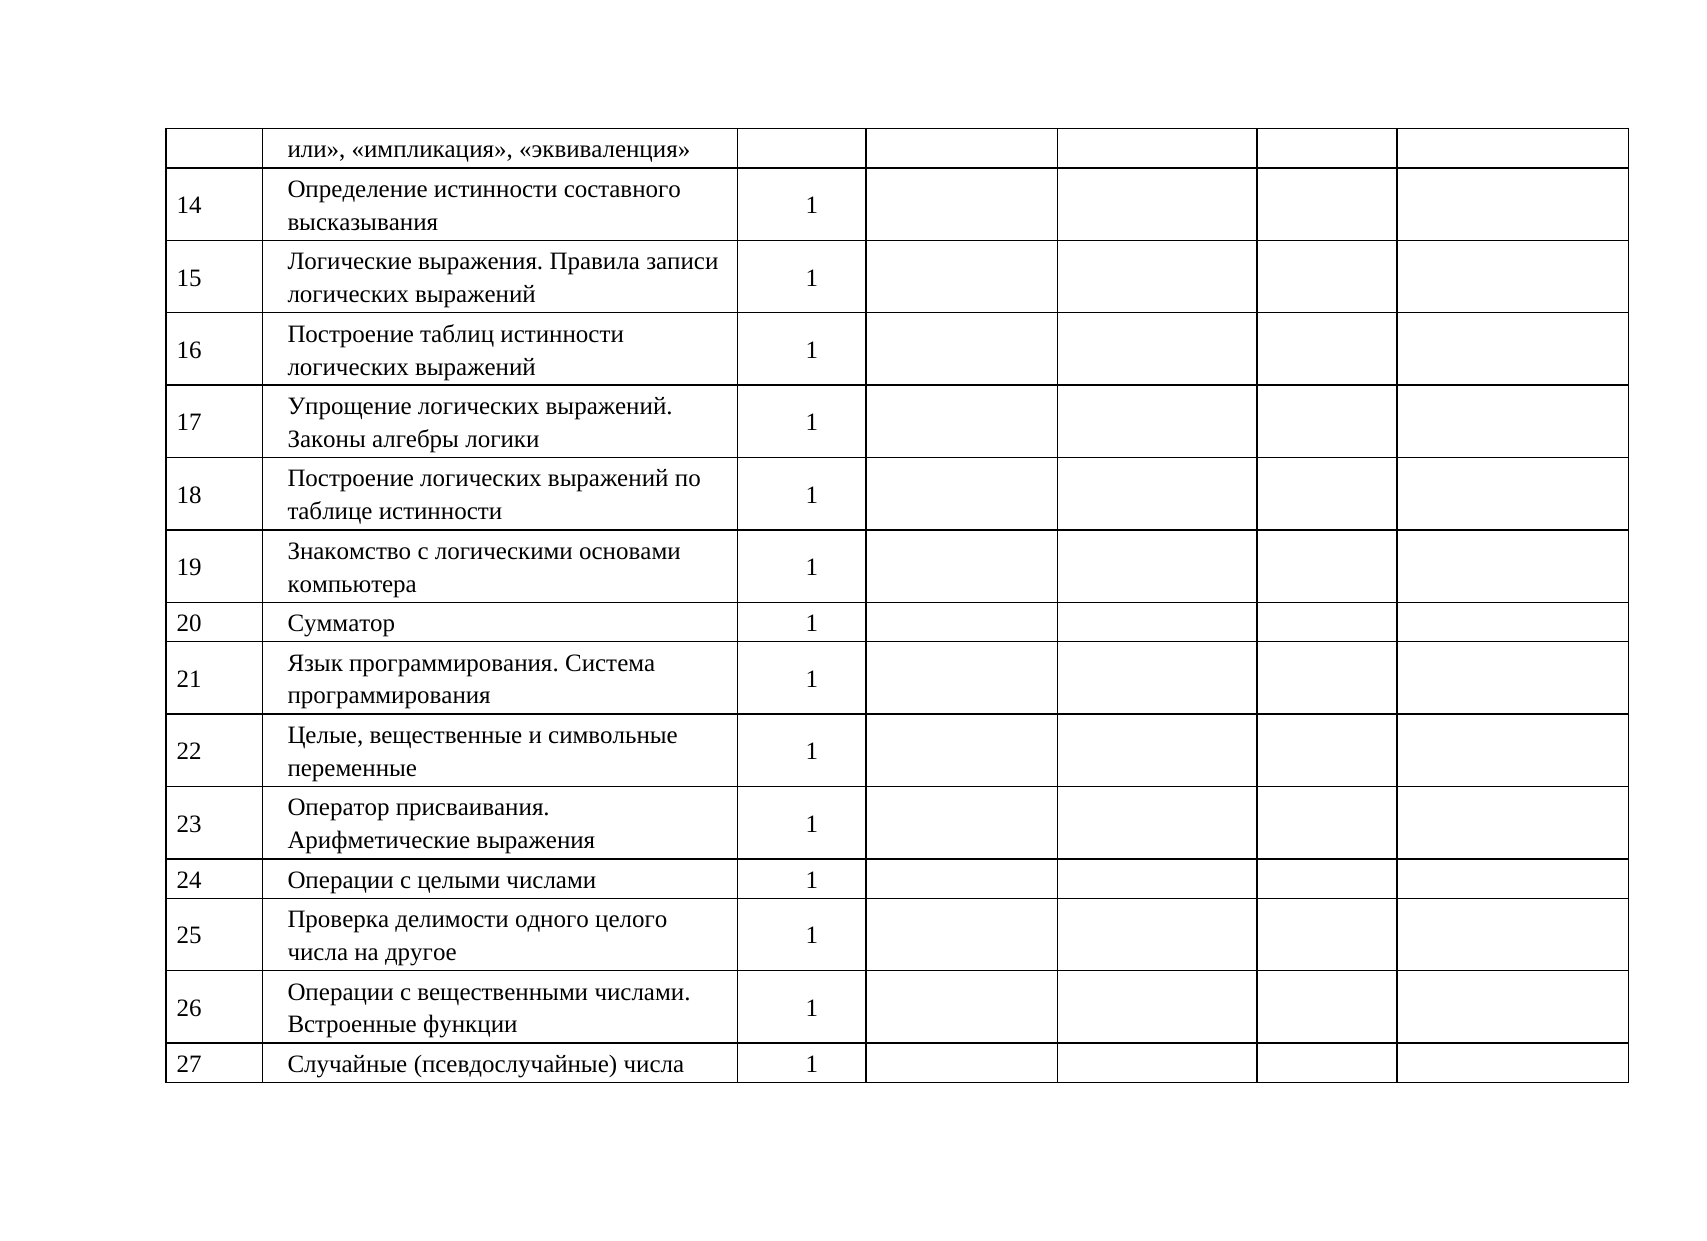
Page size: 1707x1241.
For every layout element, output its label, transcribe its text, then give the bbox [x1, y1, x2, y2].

table_cell [1058, 1044, 1256, 1082]
table_cell [1058, 531, 1256, 601]
table_cell [1398, 860, 1628, 897]
table_cell [1058, 642, 1256, 713]
table_cell [867, 241, 1057, 312]
table_cell [1058, 603, 1256, 641]
table_cell [1398, 241, 1628, 312]
table_cell [1398, 899, 1628, 970]
table_cell 22 [167, 715, 262, 786]
table_cell [1398, 531, 1628, 601]
table_cell 1 [738, 169, 865, 239]
table_cell Операции с целыми числами [263, 860, 737, 897]
table_cell 1 [738, 458, 865, 529]
table_cell [1258, 241, 1396, 312]
table_cell [1258, 603, 1396, 641]
table_cell Построение таблиц истинности логических выражений [263, 313, 737, 384]
table_cell 27 [167, 1044, 262, 1082]
table_cell [867, 386, 1057, 457]
table_cell [1398, 787, 1628, 858]
table_cell [1398, 971, 1628, 1042]
table_cell 26 [167, 971, 262, 1042]
table_cell 1 [738, 1044, 865, 1082]
table_cell [867, 642, 1057, 713]
table_cell 1 [738, 787, 865, 858]
table_cell 23 [167, 787, 262, 858]
table_cell [1398, 642, 1628, 713]
table_cell [867, 313, 1057, 384]
table_cell 1 [738, 860, 865, 897]
table_cell [1398, 313, 1628, 384]
table_cell [1258, 860, 1396, 897]
table_cell Целые, вещественные и символьные переменные [263, 715, 737, 786]
table_cell 19 [167, 531, 262, 601]
table_cell 1 [738, 971, 865, 1042]
table_cell 18 [167, 458, 262, 529]
table_cell [1258, 1044, 1396, 1082]
table_cell [1058, 787, 1256, 858]
table_cell Упрощение логических выражений. Законы алгебры логики [263, 386, 737, 457]
table_cell [1258, 971, 1396, 1042]
table_cell 1 [738, 531, 865, 601]
table_cell [1258, 899, 1396, 970]
table_cell [867, 860, 1057, 897]
table_cell Операции с вещественными числами. Встроенные функции [263, 971, 737, 1042]
table_cell [1258, 642, 1396, 713]
table_cell Язык программирования. Система программирования [263, 642, 737, 713]
table_cell [867, 169, 1057, 239]
table_cell [1398, 458, 1628, 529]
table_cell [1398, 169, 1628, 239]
table_cell [867, 531, 1057, 601]
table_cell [263, 129, 737, 167]
table_cell [1258, 715, 1396, 786]
table_cell 25 [167, 899, 262, 970]
table_cell 17 [167, 386, 262, 457]
table_cell Знакомство с логическими основами компьютера [263, 531, 737, 601]
table_cell [867, 787, 1057, 858]
table_cell [867, 603, 1057, 641]
table_cell [867, 715, 1057, 786]
table_cell [867, 899, 1057, 970]
table_cell 21 [167, 642, 262, 713]
table_cell 24 [167, 860, 262, 897]
table_cell 1 [738, 715, 865, 786]
table_cell 1 [738, 642, 865, 713]
table_cell [1058, 313, 1256, 384]
table_cell [1258, 787, 1396, 858]
table_cell [1058, 899, 1256, 970]
table_cell 13 [167, 129, 262, 167]
table_cell [867, 1044, 1057, 1082]
table_cell [1058, 860, 1256, 897]
table_cell 14 [167, 169, 262, 239]
table_cell [1058, 241, 1256, 312]
table_cell [1258, 531, 1396, 601]
table_cell 15 [167, 241, 262, 312]
table_cell [1258, 129, 1396, 167]
table_cell [1258, 169, 1396, 239]
table_cell [1058, 169, 1256, 239]
table_cell Построение логических выражений по таблице истинности [263, 458, 737, 529]
table_cell [1058, 971, 1256, 1042]
table_cell 1 [738, 386, 865, 457]
table_cell Определение истинности составного высказывания [263, 169, 737, 239]
table_cell 1 [738, 129, 865, 167]
table_cell [1398, 129, 1628, 167]
table_cell 1 [738, 241, 865, 312]
table_cell 1 [738, 899, 865, 970]
table_cell [1058, 129, 1256, 167]
table_cell Сумматор [263, 603, 737, 641]
table_cell [1258, 313, 1396, 384]
table_cell [1058, 715, 1256, 786]
table_cell 1 [738, 313, 865, 384]
table_cell [867, 458, 1057, 529]
table_cell 16 [167, 313, 262, 384]
table_cell [1058, 386, 1256, 457]
table_cell [1258, 386, 1396, 457]
table_cell Проверка делимости одного целого числа на другое [263, 899, 737, 970]
table_cell [1398, 386, 1628, 457]
table_cell Логические выражения. Правила записи логических выражений [263, 241, 737, 312]
table_cell [1398, 1044, 1628, 1082]
table_cell [1258, 458, 1396, 529]
table_cell Оператор присваивания. Арифметические выражения [263, 787, 737, 858]
table_cell Случайные (псевдослучайные) числа [263, 1044, 737, 1082]
table_cell [1058, 458, 1256, 529]
table_cell 1 [738, 603, 865, 641]
table_cell [867, 971, 1057, 1042]
table_cell [1398, 715, 1628, 786]
table_cell [1398, 603, 1628, 641]
table_cell [867, 129, 1057, 167]
table_cell 20 [167, 603, 262, 641]
